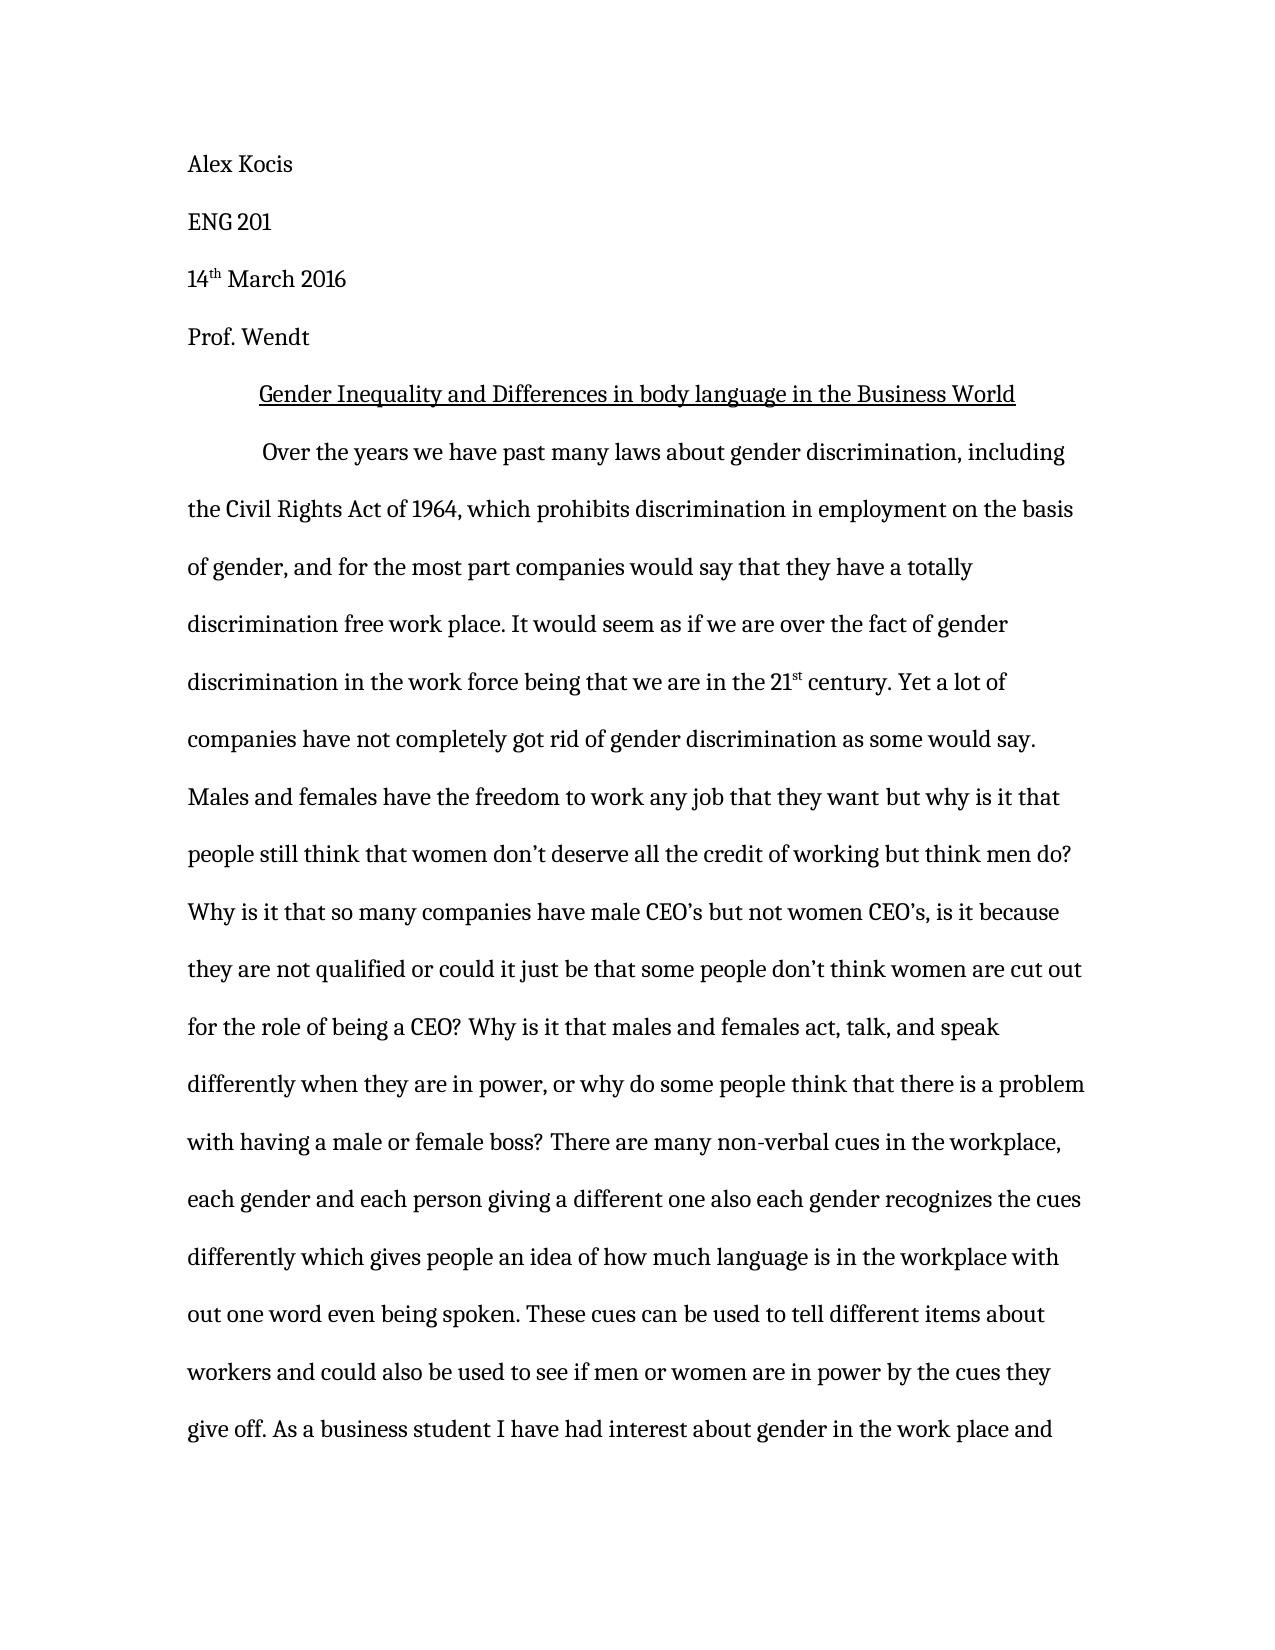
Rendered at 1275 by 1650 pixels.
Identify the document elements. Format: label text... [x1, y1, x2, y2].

text 14th March 2016 [187, 265, 1087, 294]
text Prof. Wendt [187, 322, 1087, 351]
text Alex Kocis [187, 150, 1087, 179]
text Gender Inequality and Differences in body language in the Business World [187, 380, 1087, 409]
text ENG 201 [187, 207, 1087, 236]
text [187, 437, 1087, 1444]
